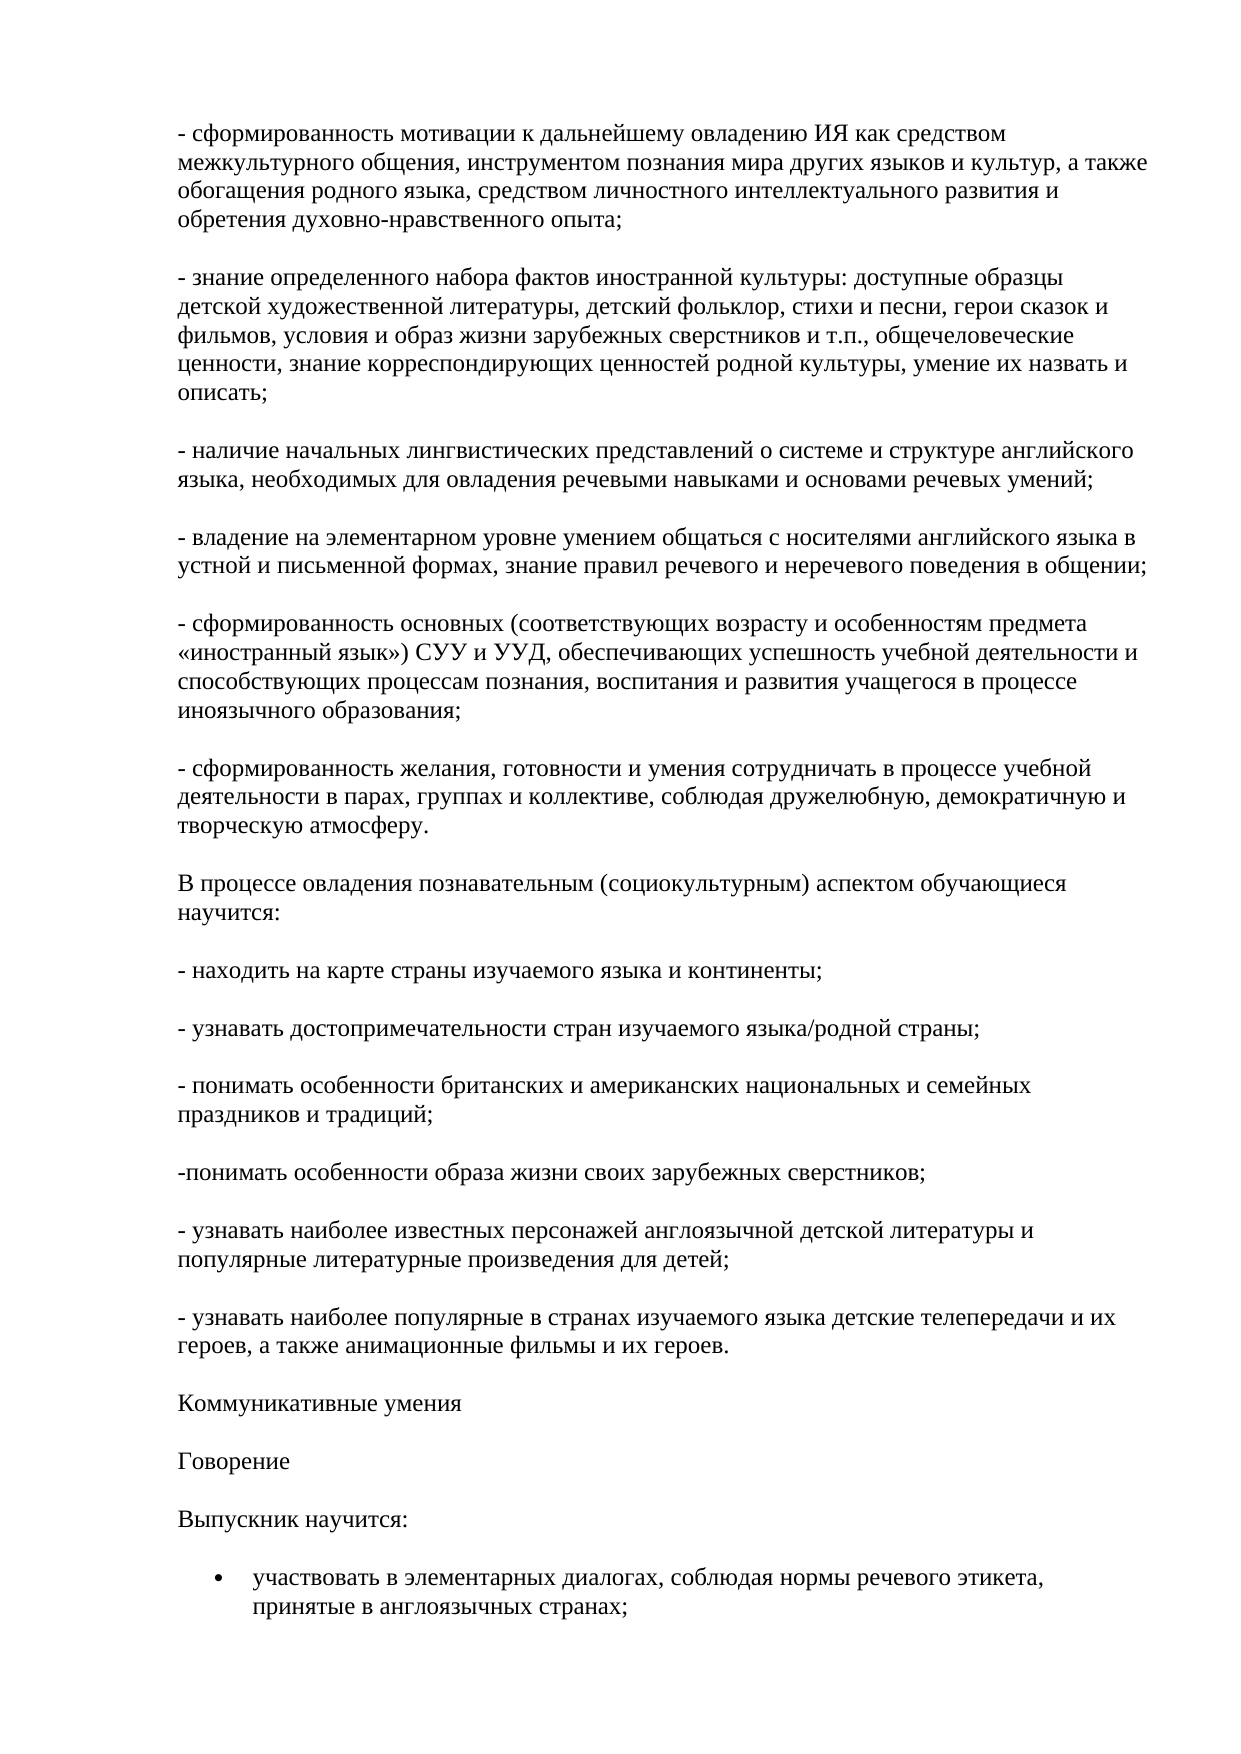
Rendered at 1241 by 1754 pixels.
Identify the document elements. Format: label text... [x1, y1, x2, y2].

text - наличие начальных лингвистических представлений о системе и структуре английского языка, необходимых для овладения речевыми навыками и основами речевых умений; [177, 435, 1152, 493]
list участвовать в элементарных диалогах, соблюдая нормы речевого этикета, принятые в англоязычных странах; [215, 1562, 1152, 1620]
text - понимать особенности британских и американских национальных и семейных праздников и традиций; [177, 1071, 1152, 1128]
text В процессе овладения познавательным (социокультурным) аспектом обучающиеся научится: [177, 868, 1152, 926]
text Выпускник научится: [177, 1504, 1152, 1533]
text Коммуникативные умения [177, 1388, 1152, 1417]
text -понимать особенности образа жизни своих зарубежных сверстников; [177, 1157, 1152, 1186]
text Говорение [177, 1446, 1152, 1475]
text - узнавать достопримечательности стран изучаемого языка/родной страны; [177, 1013, 1152, 1041]
text - узнавать наиболее популярные в странах изучаемого языка детские телепередачи и их героев, а также анимационные фильмы и их героев. [177, 1302, 1152, 1359]
text - владение на элементарном уровне умением общаться с носителями английского языка в устной и письменной формах, знание правил речевого и неречевого поведения в общении; [177, 522, 1152, 579]
text - узнавать наиболее известных персонажей англоязычной детской литературы и популярные литературные произведения для детей; [177, 1215, 1152, 1273]
text - сформированность основных (соответствующих возрасту и особенностям предмета «иностранный язык») СУУ и УУД, обеспечивающих успешность учебной деятельности и способствующих процессам познания, воспитания и развития учащегося в процессе иноязычного образования; [177, 608, 1152, 723]
text - знание определенного набора фактов иностранной культуры: доступные образцы детской художественной литературы, детский фольклор, стихи и песни, герои сказок и фильмов, условия и образ жизни зарубежных сверстников и т.п., общечеловеческие ценности, знание корреспондирующих ценностей родной культуры, умение их назвать и описать; [177, 262, 1152, 406]
text - сформированность мотивации к дальнейшему овладению ИЯ как средством межкультурного общения, инструментом познания мира других языков и культур, а также обогащения родного языка, средством личностного интеллектуального развития и обретения духовно-нравственного опыта; [177, 118, 1152, 233]
text - сформированность желания, готовности и умения сотрудничать в процессе учебной деятельности в парах, группах и коллективе, соблюдая дружелюбную, демократичную и творческую атмосферу. [177, 753, 1152, 839]
text - находить на карте страны изучаемого языка и континенты; [177, 955, 1152, 983]
